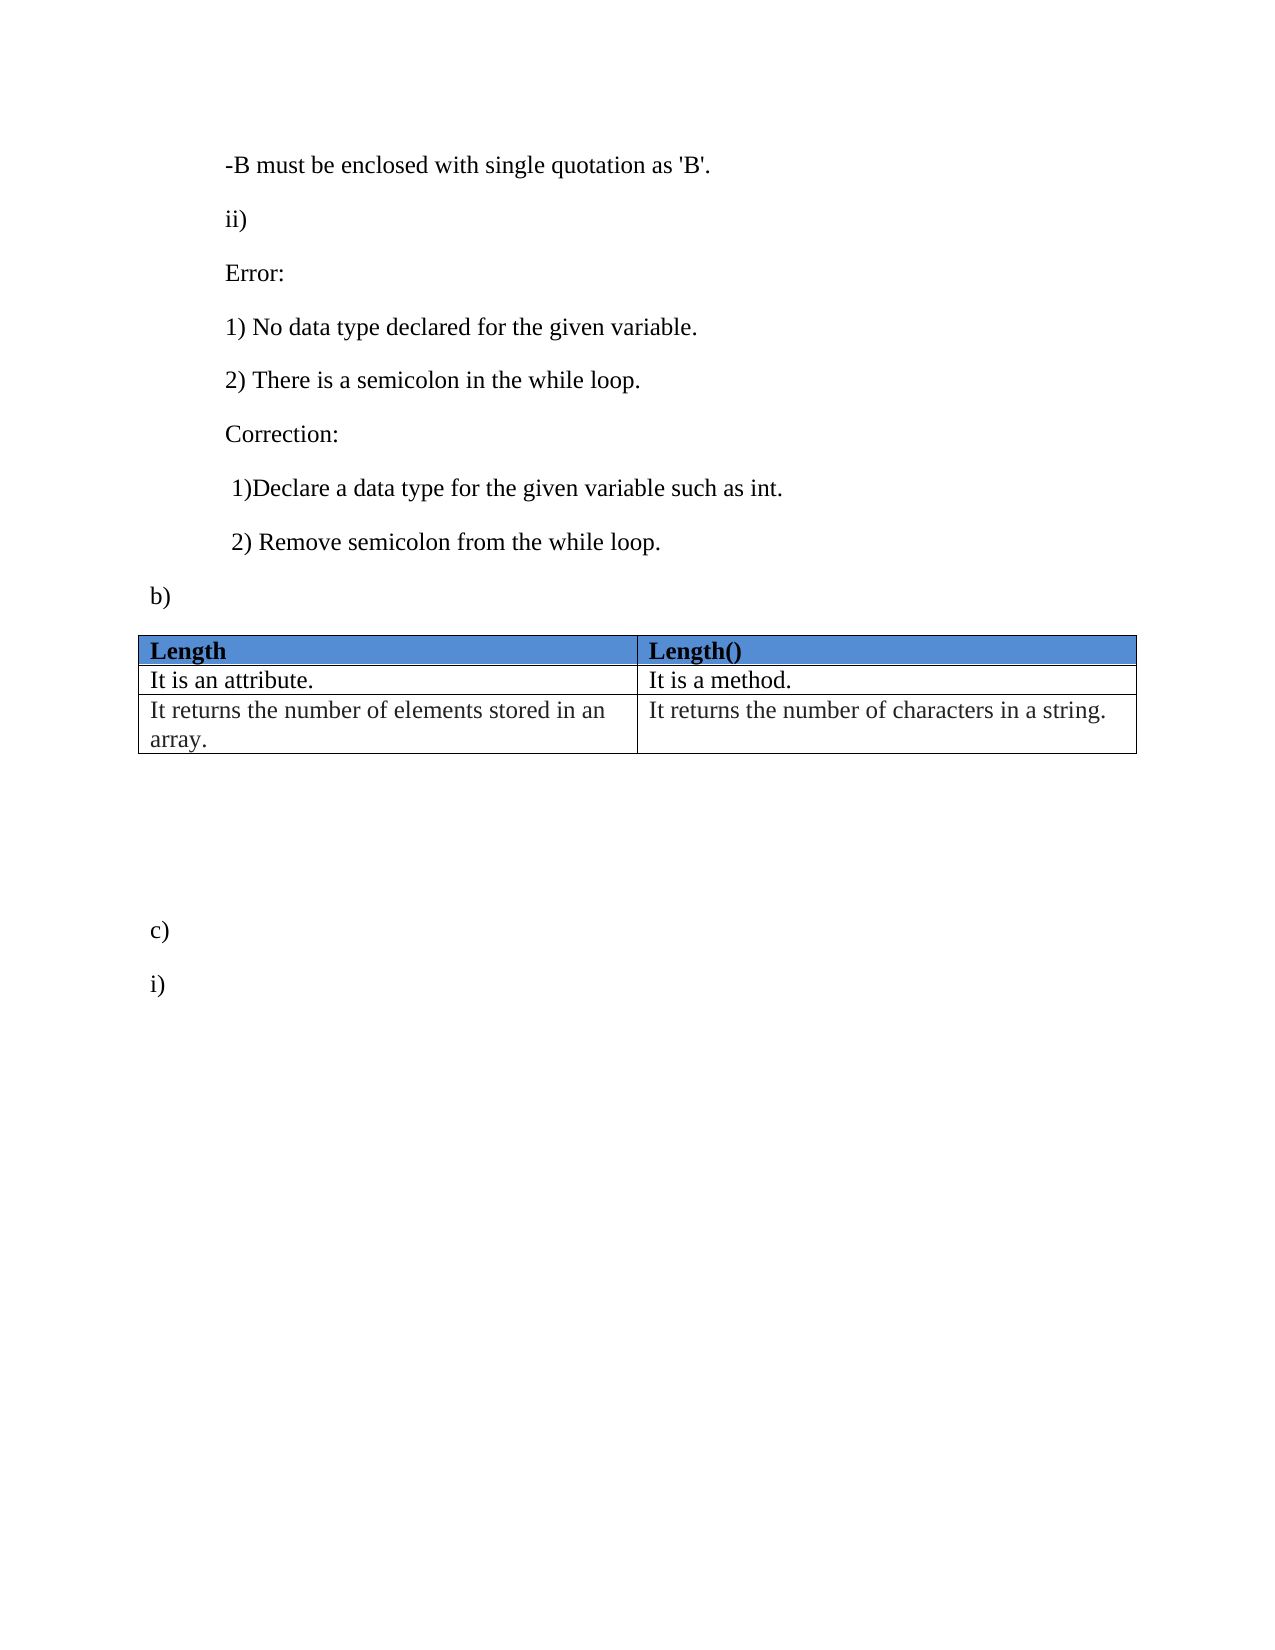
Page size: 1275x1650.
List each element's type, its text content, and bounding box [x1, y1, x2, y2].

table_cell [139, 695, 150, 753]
table_cell It is an attribute. [139, 666, 637, 694]
text 1) No data type declared for the given variable. [225, 312, 1125, 340]
text Correction: [150, 419, 1125, 448]
text 2) Remove semicolon from the while loop. [225, 527, 1125, 556]
text c) [150, 915, 1125, 944]
text -B must be enclosed with single quotation as 'B'. [225, 150, 1125, 179]
text i) [150, 969, 1125, 998]
text Error: [225, 258, 1125, 286]
table_cell It returns the number of elements stored in an array. [208, 695, 637, 753]
text ii) [225, 204, 1125, 233]
table_cell It returns the number of characters in a string. [638, 695, 1136, 753]
text 2) There is a semicolon in the while loop. [150, 365, 1125, 394]
table_header Length [139, 636, 637, 664]
table_cell It is a method. [638, 666, 1136, 694]
table_header Length() [638, 636, 1136, 664]
text b) [150, 581, 1125, 609]
text 1)Declare a data type for the given variable such as int. [150, 473, 1125, 502]
